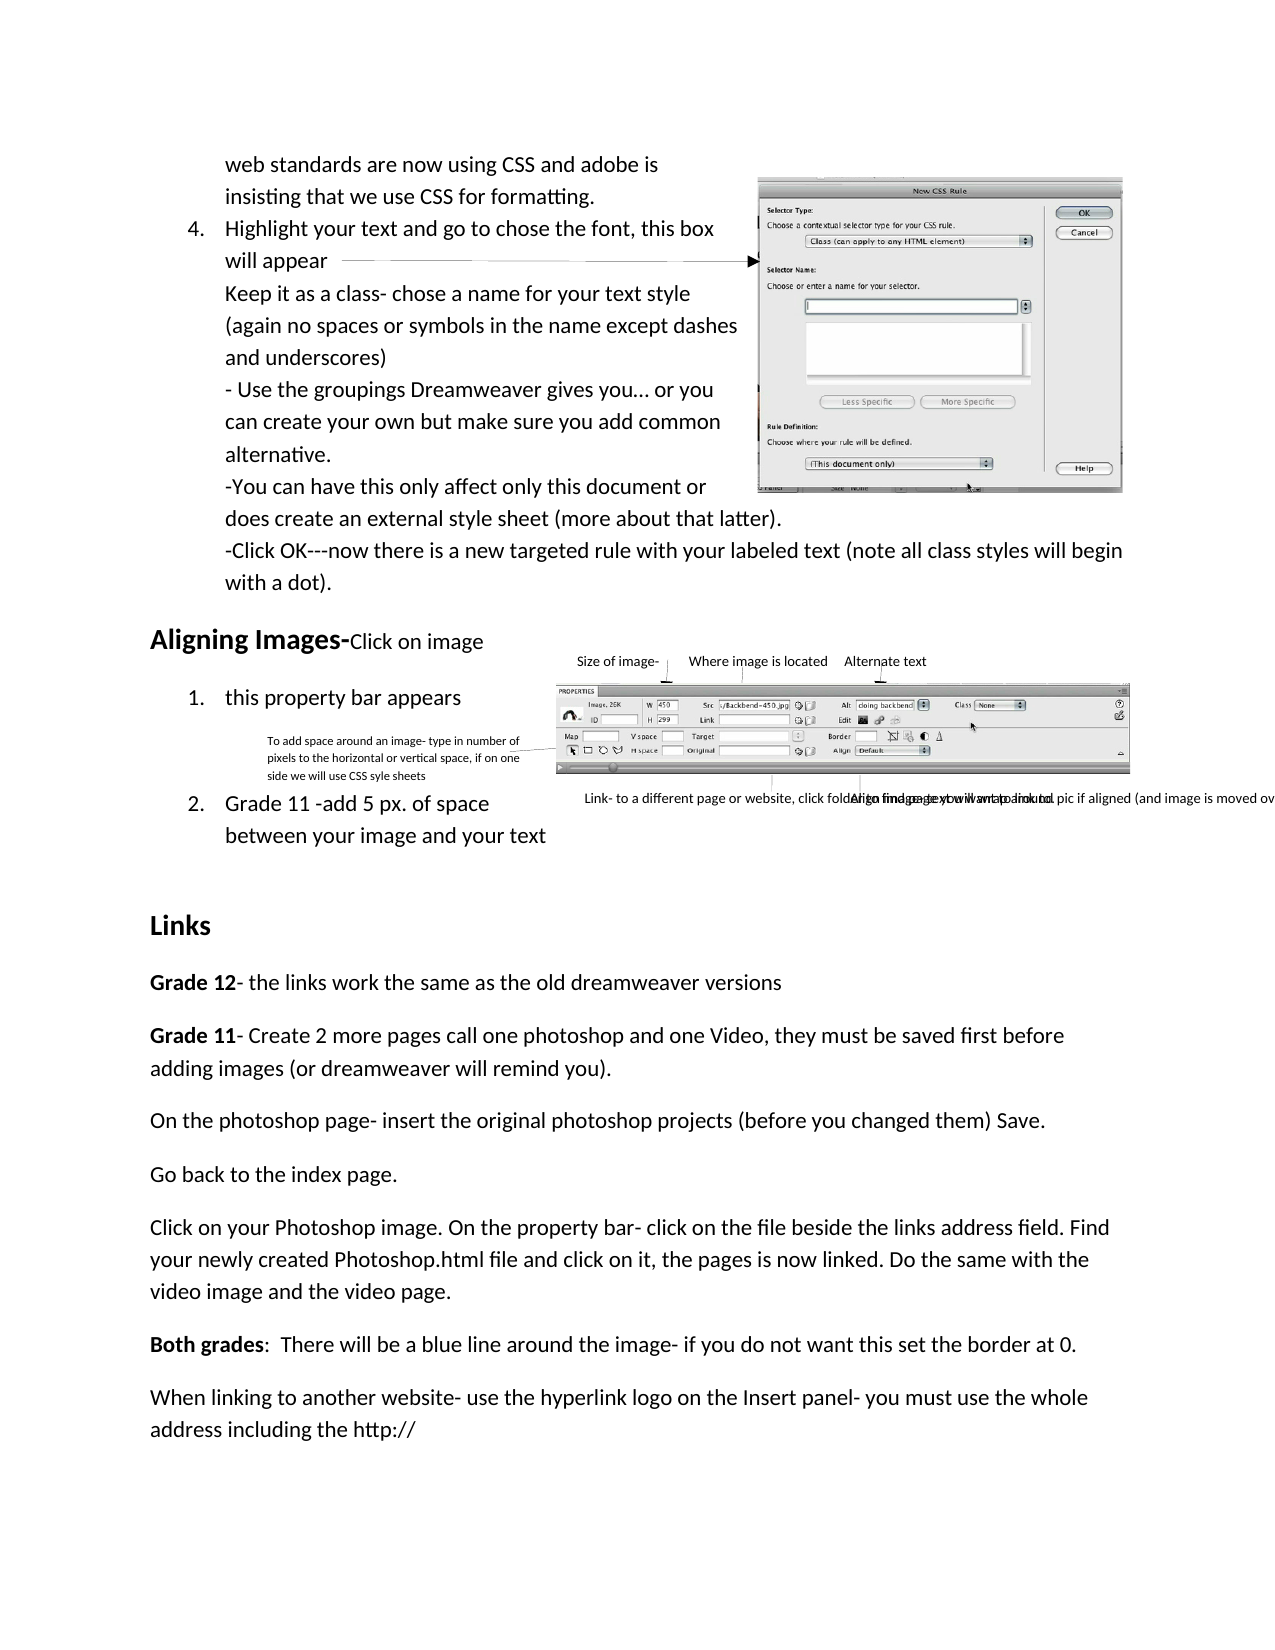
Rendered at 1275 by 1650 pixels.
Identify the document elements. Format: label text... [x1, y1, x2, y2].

text Aligning Images-Click on image [150, 621, 1125, 657]
text When linking to another website- use the hyperlink logo on the Insert panel- you must use the whole address including the http:// [150, 1383, 1125, 1443]
text Click on your Photoshop image. On the property bar- click on the file beside the links address field. Find your newly created Photoshop.html file and click on it, the pages is now linked. Do the same with the video image and the video page. [150, 1213, 1125, 1305]
text Go back to the index page. [150, 1160, 1125, 1188]
list Highlight your text and go to chose the font, this box will appear [187, 214, 757, 274]
list Keep it as a class- chose a name for your text style (again no spaces or symbols in the name except dashes and underscores) [225, 279, 757, 371]
picture [556, 683, 1131, 775]
list -Click OK---now there is a new targeted rule with your labeled text (note all class styles will begin with a dot). [225, 536, 1125, 596]
text On the photoshop page- insert the original photoshop projects (before you changed them) Save. [150, 1107, 1125, 1135]
text Grade 12- the links work the same as the old dreamweaver versions [150, 968, 1125, 996]
list - Use the groupings Dreamweaver gives you… or you can create your own but make sure you add common alternative. [225, 375, 757, 468]
picture [757, 177, 1123, 493]
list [187, 150, 1125, 210]
list this property bar appears [187, 683, 556, 711]
list -You can have this only affect only this document or does create an external style sheet (more about that latter). [225, 472, 1125, 532]
text Both grades: There will be a blue line around the image- if you do not want this set the border at 0. [150, 1330, 1125, 1358]
text Links [150, 907, 1125, 942]
text Grade 11- Create 2 more pages call one photoshop and one Video, they must be saved first before adding images (or dreamweaver will remind you). [150, 1021, 1125, 1082]
list Grade 11 -add 5 px. of space between your image and your text [187, 789, 1125, 849]
